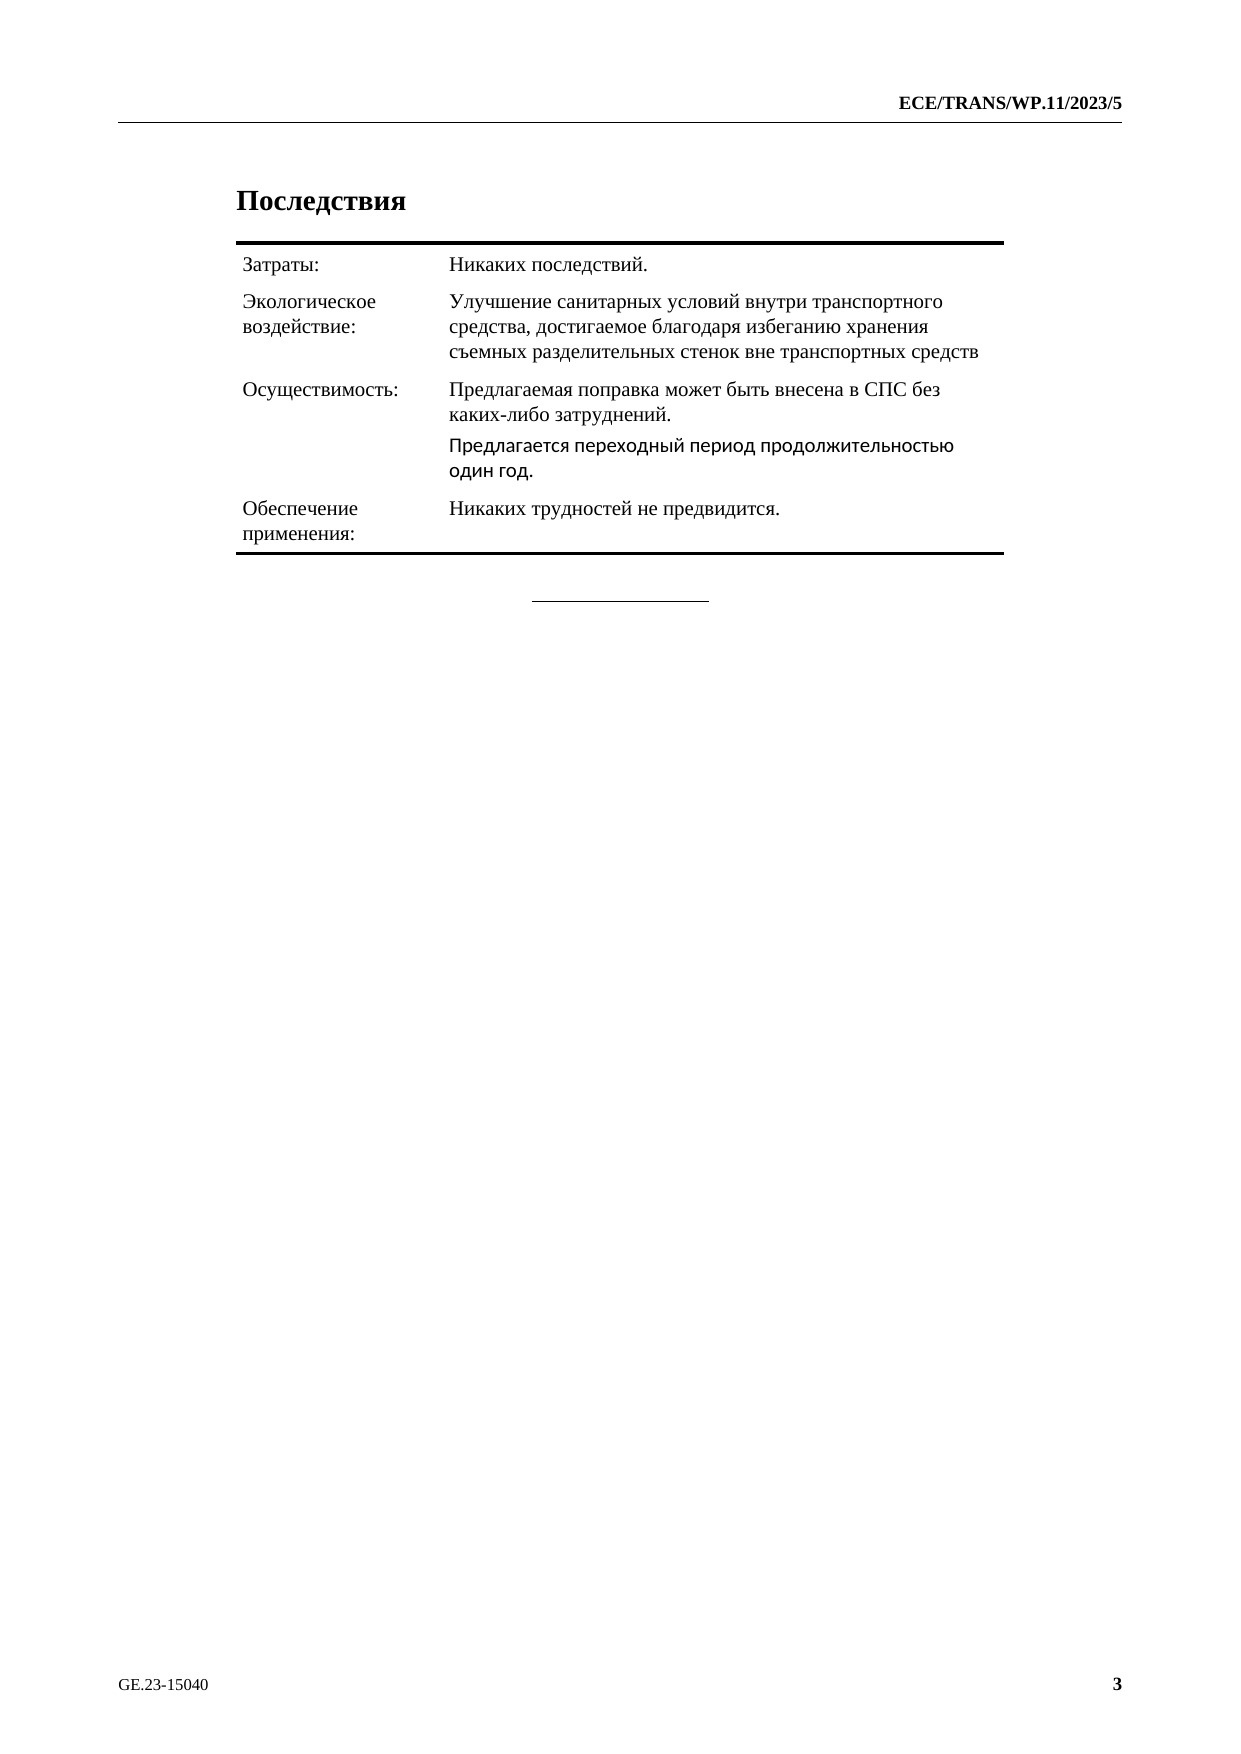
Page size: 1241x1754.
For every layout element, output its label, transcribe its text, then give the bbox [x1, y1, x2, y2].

table_cell Экологическое воздействие: [236, 282, 443, 369]
table_cell Осуществимость: [236, 370, 443, 489]
table_cell Предлагаемая поправка может быть внесена в СПС без каких-либо затруднений. Предлагается переходный период продолжительностью один год. [443, 370, 1004, 489]
table_cell Никаких трудностей не предвидится. [443, 489, 1004, 552]
table_header Затраты: [236, 245, 443, 282]
table_cell Улучшение санитарных условий внутри транспортного средства, достигаемое благодаря избеганию хранения съемных разделительных стенок вне транспортных средств [443, 282, 1004, 369]
text Последствия [118, 185, 1004, 216]
table_header Никаких последствий. [443, 245, 1004, 282]
table_cell Обеспечение применения: [236, 489, 443, 552]
